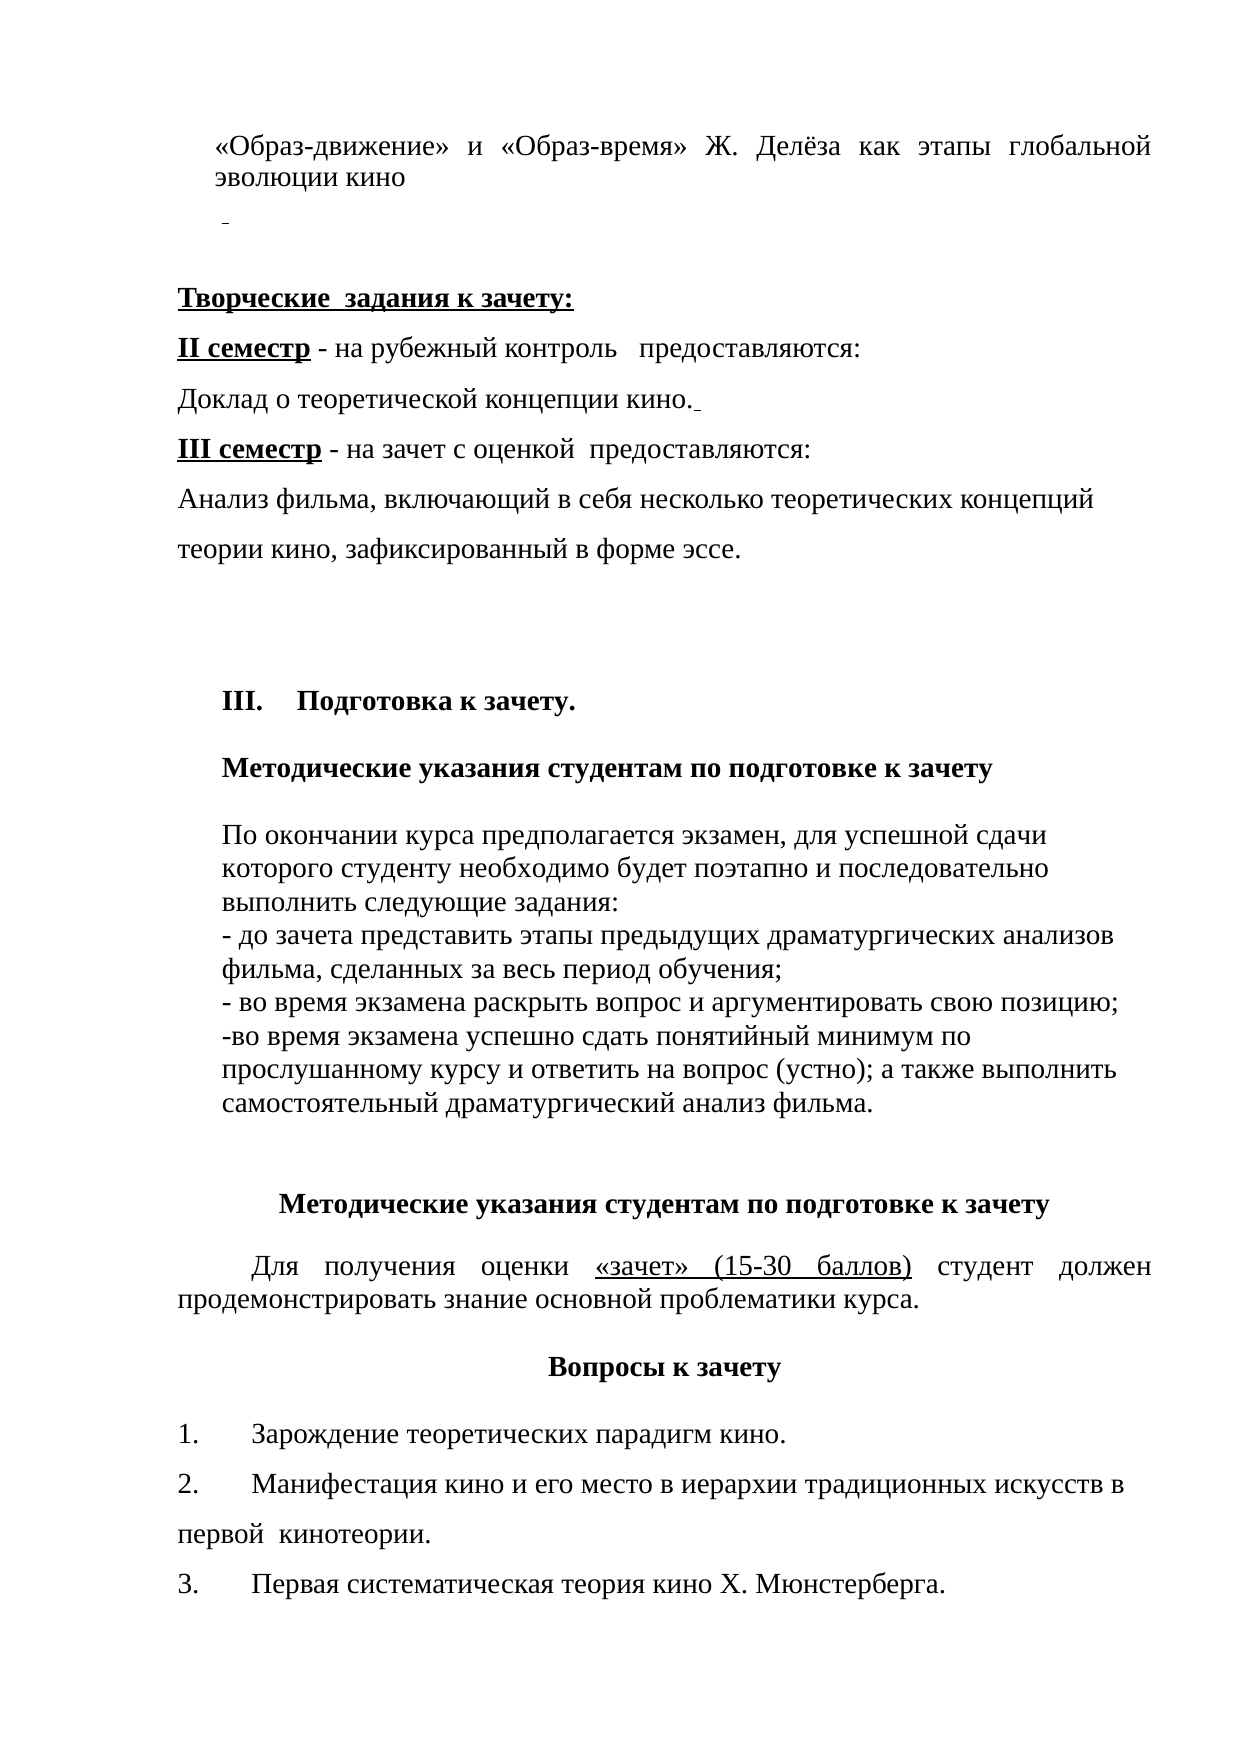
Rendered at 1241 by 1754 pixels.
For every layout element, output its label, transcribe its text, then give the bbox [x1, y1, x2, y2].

text 1. Зарождение теоретических парадигм кино. [177, 1416, 1152, 1449]
text -во время экзамена успешно сдать понятийный минимум по прослушанному курсу и ответить на вопрос (устно); а также выполнить самостоятельный драматургический анализ фильма. [222, 1018, 1139, 1119]
text Вопросы к зачету [177, 1349, 1152, 1382]
text По окончании курса предполагается экзамен, для успешной сдачи которого студенту необходимо будет поэтапно и последовательно выполнить следующие задания: [222, 817, 1139, 917]
text Для получения оценки «зачет» (15-30 баллов) студент должен продемонстрировать знание основной проблематики курса. [177, 1248, 1152, 1315]
text Методические указания студентам по подготовке к зачету [222, 750, 1139, 783]
text 2. Манифестация кино и его место в иерархии традиционных искусств в первой кинотеории. [177, 1466, 1152, 1550]
text - во время экзамена раскрыть вопрос и аргументировать свою позицию; [222, 984, 1139, 1018]
text Творческие задания к зачету: [177, 280, 1152, 314]
text III семестр - на зачет с оценкой предоставляются: [177, 431, 1152, 464]
text II семестр - на рубежный контроль предоставляются: [177, 330, 1152, 364]
text 3. Первая систематическая теория кино Х. Мюнстерберга. [177, 1567, 1152, 1600]
text - до зачета представить этапы предыдущих драматургических анализов фильма, сделанных за весь период обучения; [222, 917, 1139, 984]
text Методические указания студентам по подготовке к зачету [177, 1186, 1152, 1248]
text Анализ фильма, включающий в себя несколько теоретических концепций теории кино, зафиксированный в форме эссе. [177, 481, 1152, 565]
list Подготовка к зачету. [222, 683, 1139, 716]
text «Образ-движение» и «Образ-время» Ж. Делёза как этапы глобальной эволюции кино [214, 131, 1152, 192]
text Доклад о теоретической концепции кино. [177, 381, 1152, 414]
